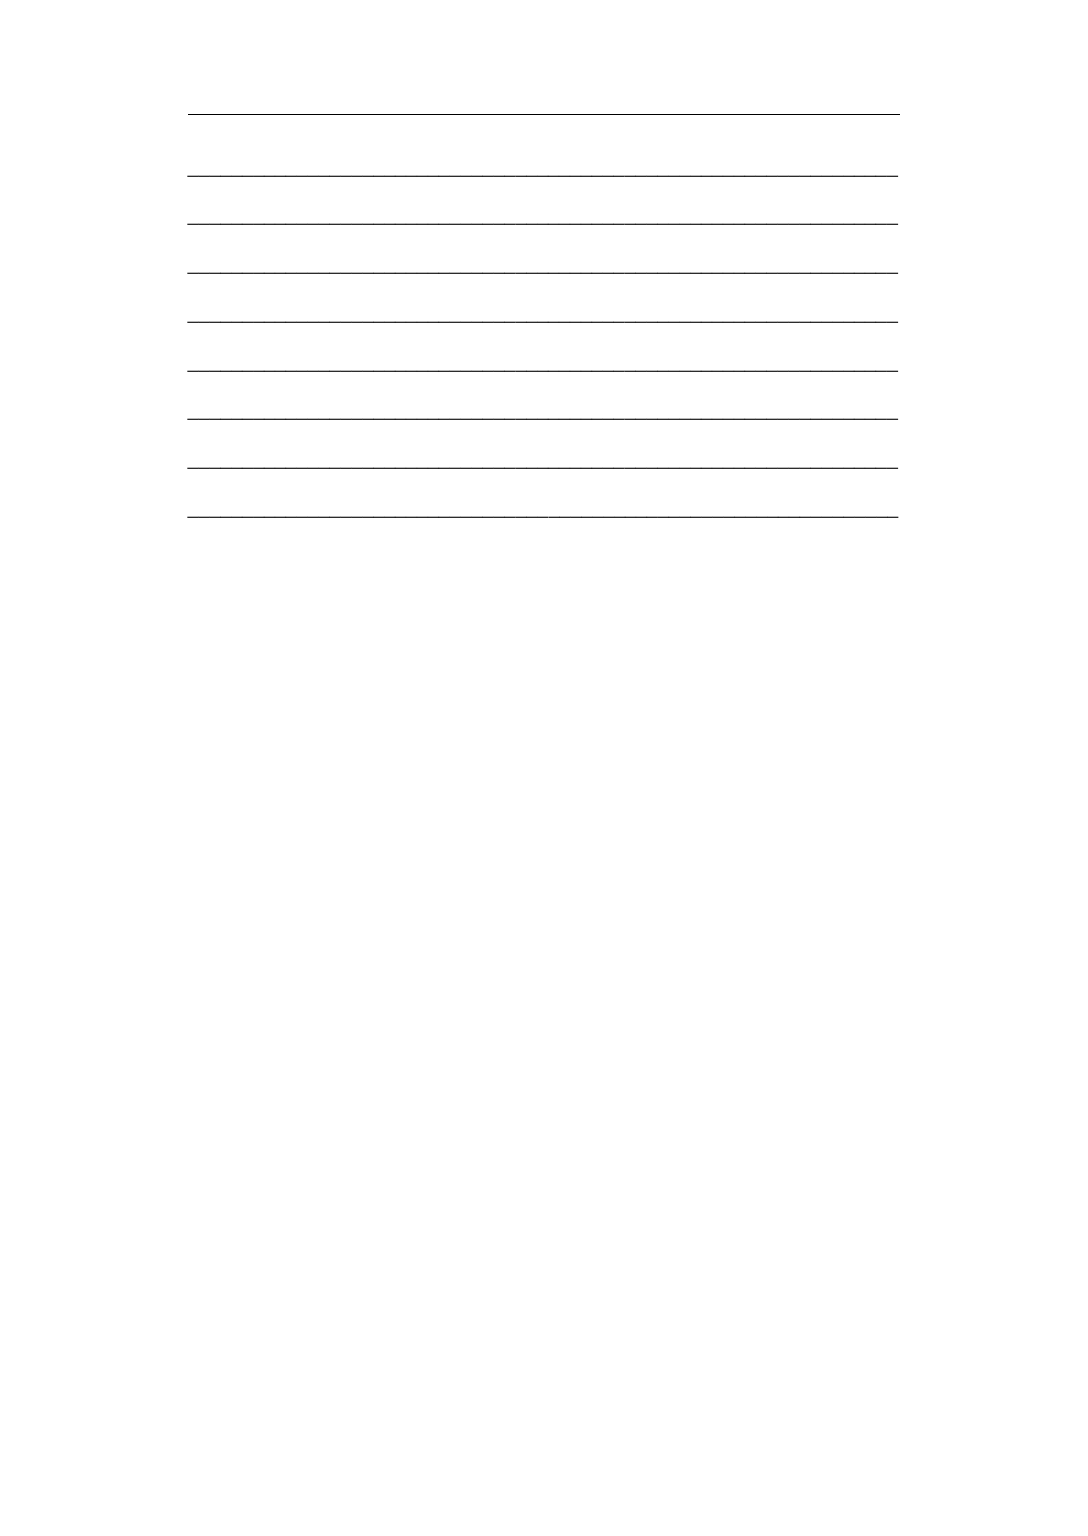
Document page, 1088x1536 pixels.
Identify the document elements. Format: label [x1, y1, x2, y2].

text [187, 150, 900, 524]
